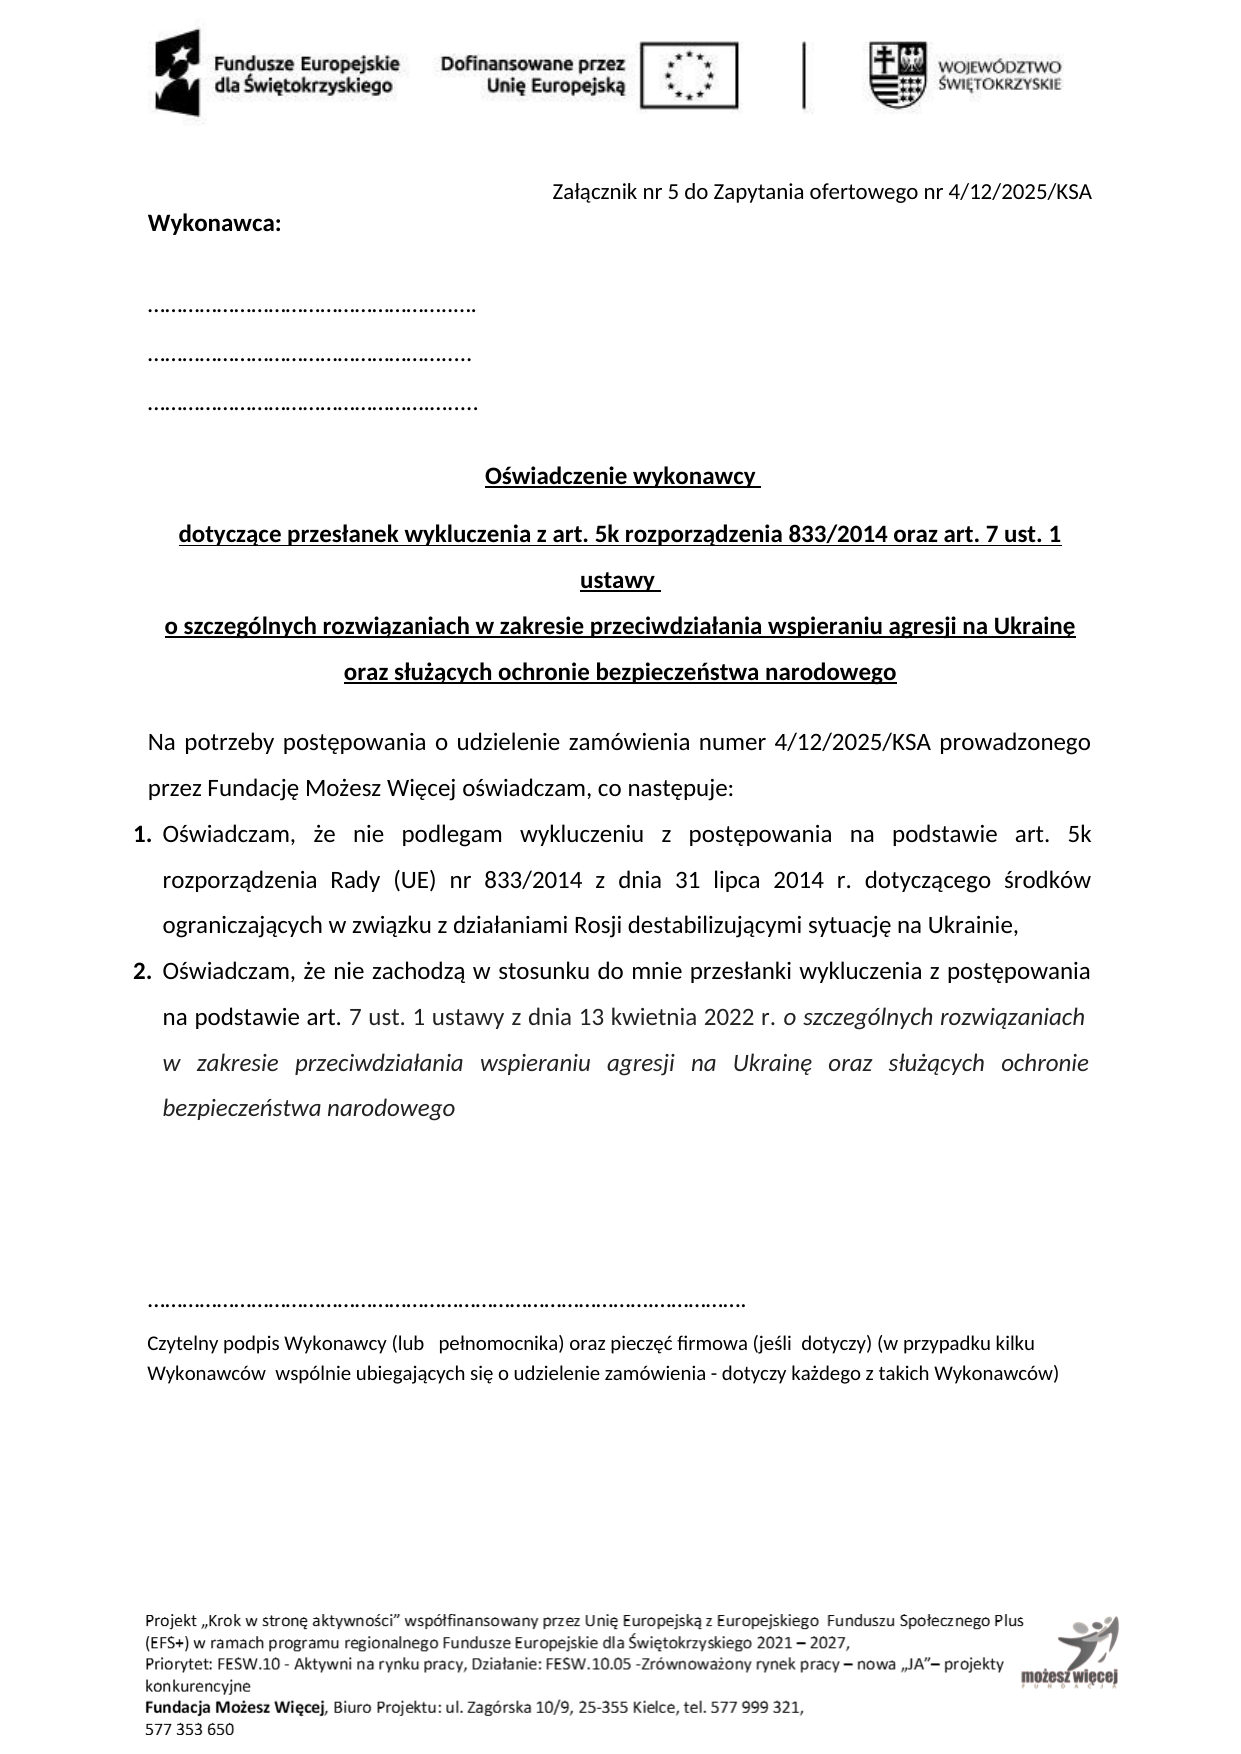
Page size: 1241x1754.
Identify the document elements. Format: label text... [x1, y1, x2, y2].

text Oświadczenie wykonawcy [148, 460, 1093, 491]
picture [142, 1609, 1123, 1740]
list Oświadczam, że nie zachodzą w stosunku do mnie przesłanki wykluczenia z postępowania na podstawie art. 7 ust. 1 ustawy z dnia 13 kwietnia 2022 r. o szczególnych rozwiązaniach w zakresie przeciwdziałania wspieraniu agresji na Ukrainę oraz służących ochronie bezpieczeństwa narodowego [133, 955, 1093, 1123]
text Załącznik nr 5 do Zapytania ofertowego nr 4/12/2025/KSA [148, 177, 1093, 205]
text Wykonawca: [148, 207, 1093, 237]
text ……………………………………………..... [148, 337, 1093, 368]
text ……………………………………………..…. [148, 288, 1093, 319]
text Czytelny podpis Wykonawcy (lub pełnomocnika) oraz pieczęć firmowa (jeśli dotyczy) (w przypadku kilku Wykonawców wspólnie ubiegających się o udzielenie zamówienia - dotyczy każdego z takich Wykonawców) [147, 1331, 1088, 1385]
picture [147, 18, 1065, 126]
text dotyczące przesłanek wykluczenia z art. 5k rozporządzenia 833/2014 oraz art. 7 ust. 1 ustawy o szczególnych rozwiązaniach w zakresie przeciwdziałania wspieraniu agresji na Ukrainę oraz służących ochronie bezpieczeństwa narodowego [148, 519, 1093, 686]
text ………………………………………….…..... [148, 386, 1093, 417]
text Na potrzeby postępowania o udzielenie zamówienia numer 4/12/2025/KSA prowadzonego przez Fundację Możesz Więcej oświadczam, co następuje: [148, 727, 1093, 803]
text …………………………………………………………………………….……………. [148, 1283, 1093, 1314]
list Oświadczam, że nie podlegam wykluczeniu z postępowania na podstawie art. 5k rozporządzenia Rady (UE) nr 833/2014 z dnia 31 lipca 2014 r. dotyczącego środków ograniczających w związku z działaniami Rosji destabilizującymi sytuację na Ukrainie, [133, 818, 1093, 940]
